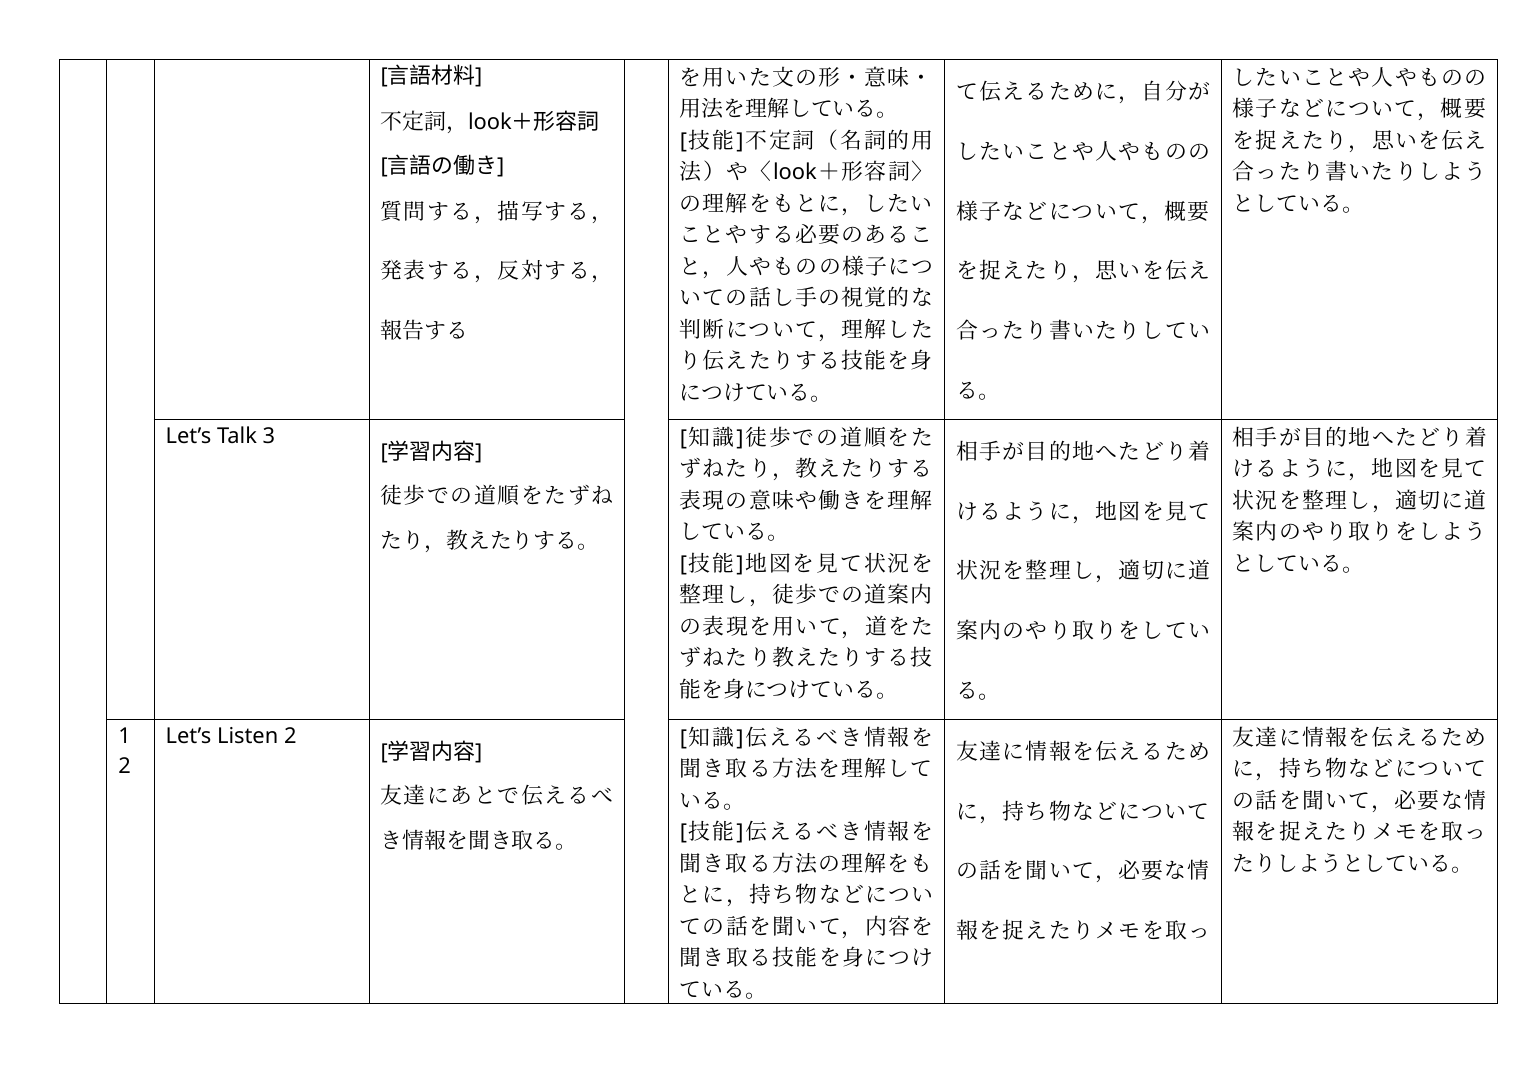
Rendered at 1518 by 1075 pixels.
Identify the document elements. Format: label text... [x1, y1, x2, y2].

table_cell 12 [107, 720, 154, 1003]
table_cell [学習内容] 徒歩での道順をたずねたり，教えたりする。 [370, 420, 624, 719]
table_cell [370, 720, 624, 1003]
table_cell Let’s Listen 2 [155, 720, 369, 1003]
table_cell [知識]徒歩での道順をたずねたり，教えたりする表現の意味や働きを理解している。 [技能]地図を見て状況を整理し，徒歩での道案内の表現を用いて，道をたずねたり教えたりする技能を身につけている。 [669, 420, 944, 719]
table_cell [1222, 60, 1497, 419]
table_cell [370, 60, 624, 419]
table_cell Let’s Talk 3 [155, 420, 369, 719]
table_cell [669, 60, 944, 419]
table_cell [945, 60, 1221, 419]
table_cell 相手が目的地へたどり着けるように，地図を見て状況を整理し，適切に道案内のやり取りをしようとしている。 [1222, 420, 1497, 719]
table_cell 相手が目的地へたどり着けるように，地図を見て状況を整理し，適切に道案内のやり取りをしている。 [945, 420, 1221, 719]
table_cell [1222, 720, 1497, 1003]
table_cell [669, 720, 944, 1003]
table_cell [945, 720, 1221, 1003]
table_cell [155, 60, 369, 419]
